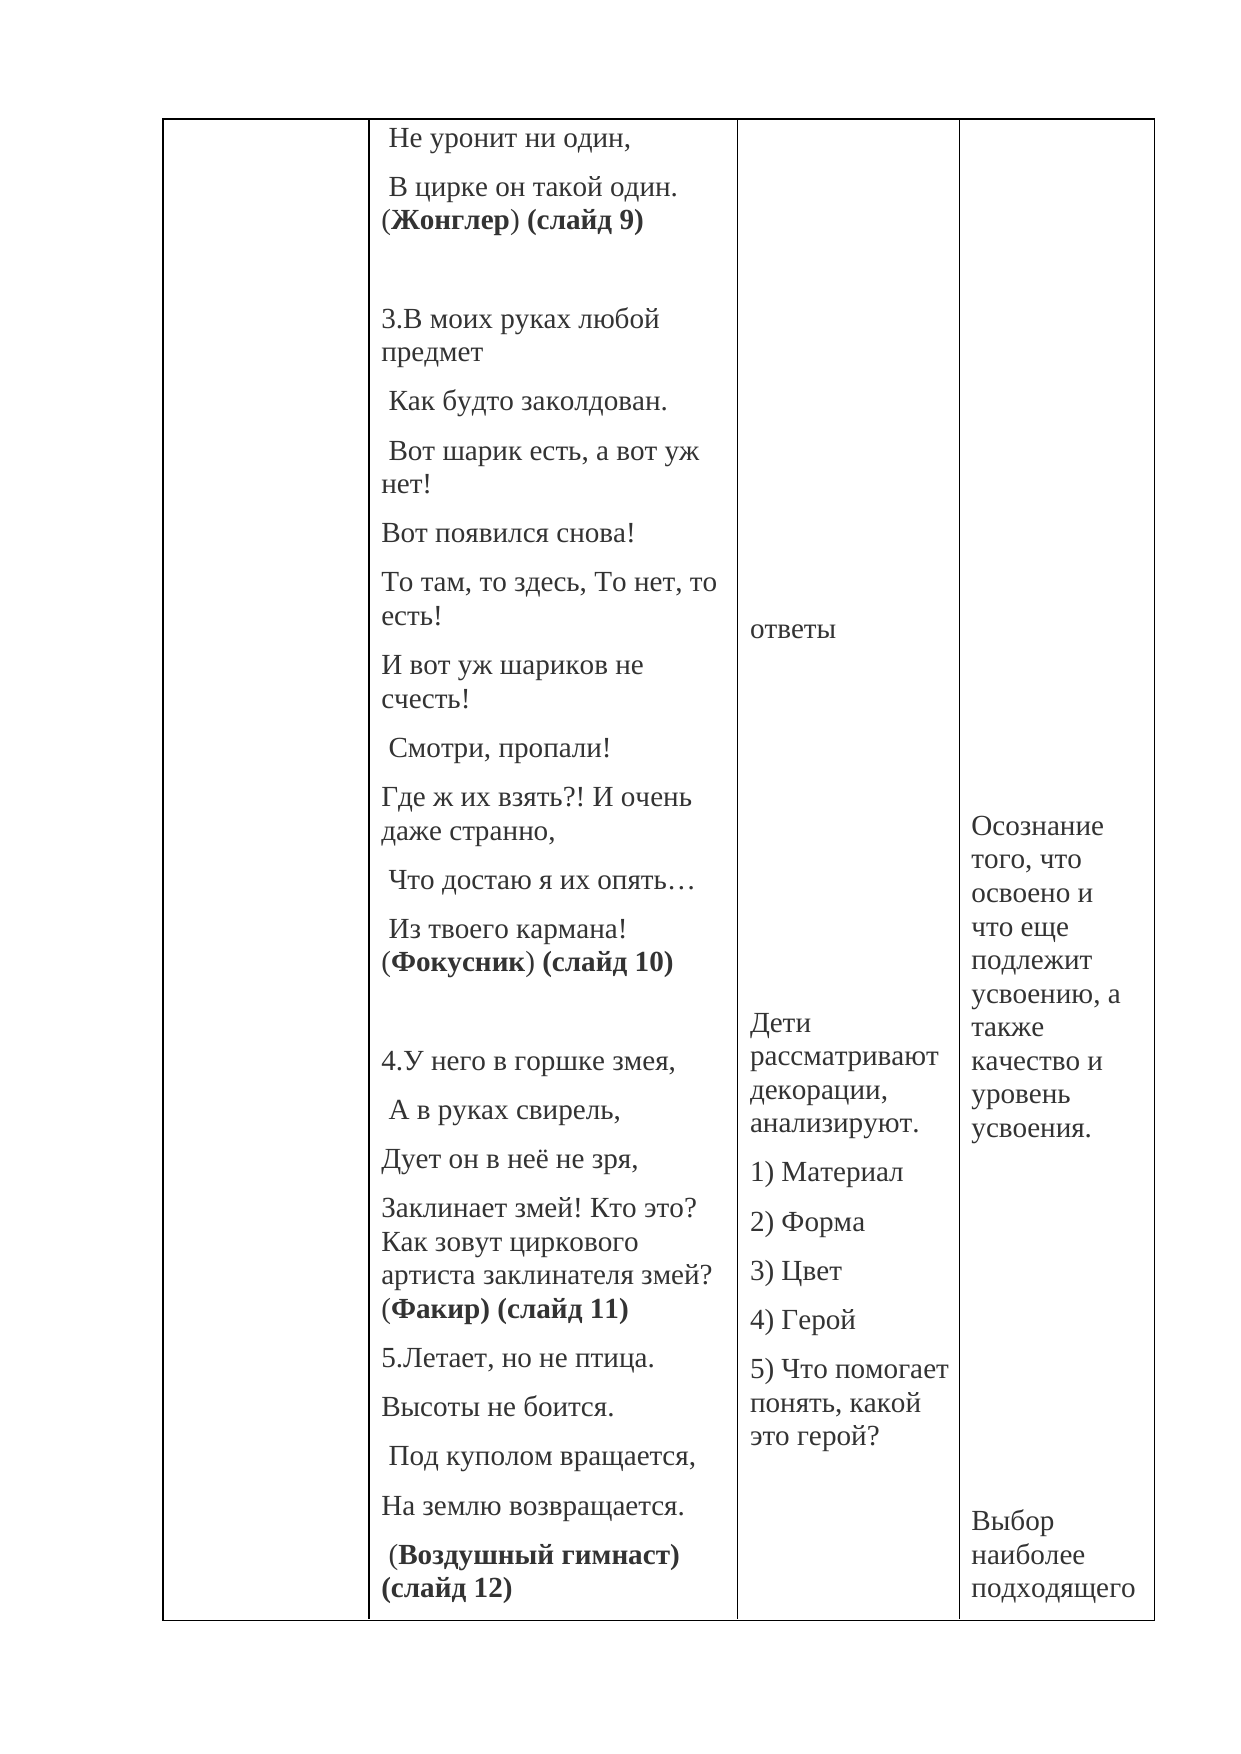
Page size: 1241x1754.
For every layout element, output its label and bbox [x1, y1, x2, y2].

table_cell [370, 120, 737, 1619]
table_cell [164, 120, 368, 1619]
table_cell [738, 120, 959, 1619]
table_cell [960, 120, 1154, 1619]
